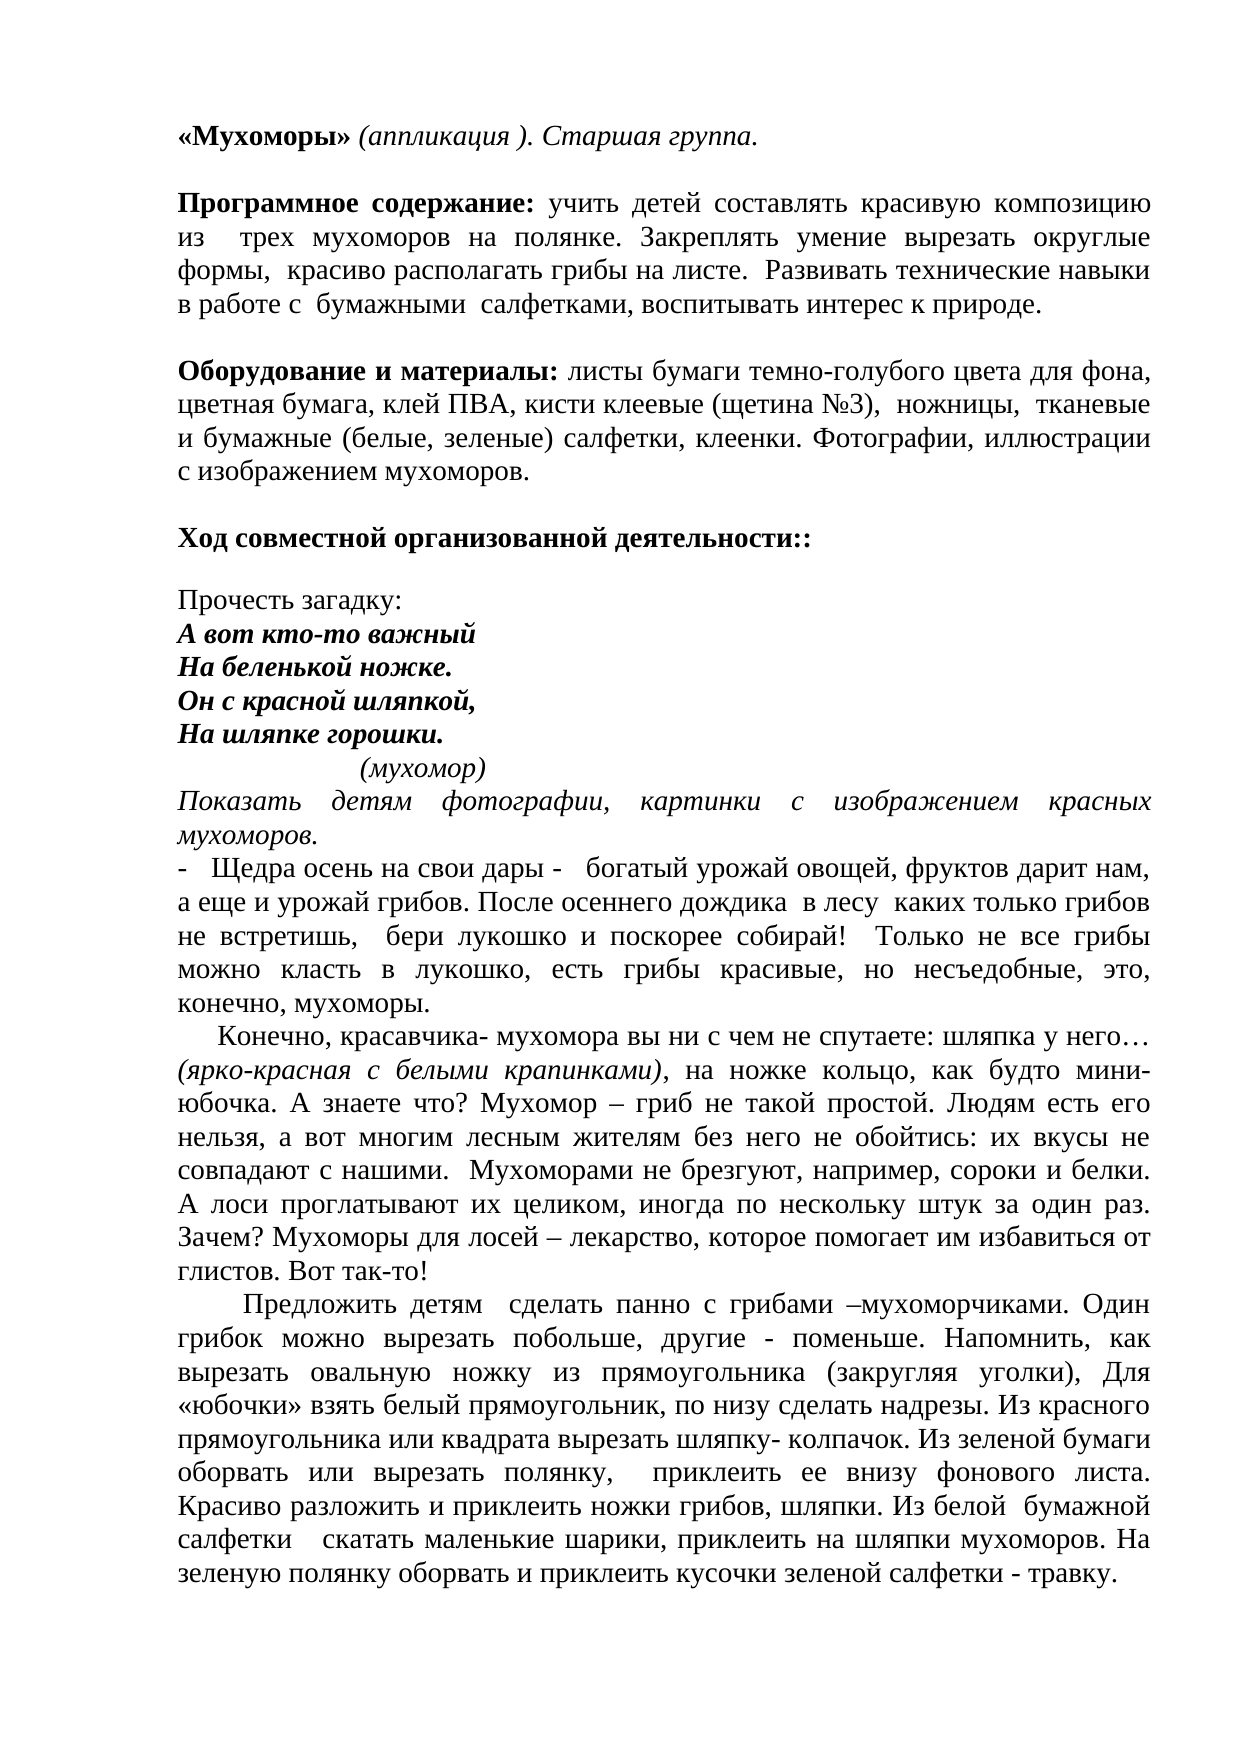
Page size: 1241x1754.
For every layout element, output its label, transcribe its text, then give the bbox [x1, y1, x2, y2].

text Он с красной шляпкой, [177, 683, 1152, 716]
text Предложить детям сделать панно с грибами –мухоморчиками. Один грибок можно вырезать побольше, другие - поменьше. Напомнить, как вырезать овальную ножку из прямоугольника (закругляя уголки), Для «юбочки» взять белый прямоугольник, по низу сделать надрезы. Из красного прямоугольника или квадрата вырезать шляпку- колпачок. Из зеленой бумаги оборвать или вырезать полянку, приклеить ее внизу фонового листа. Красиво разложить и приклеить ножки грибов, шляпки. Из белой бумажной салфетки скатать маленькие шарики, приклеить на шляпки мухоморов. На зеленую полянку оборвать и приклеить кусочки зеленой салфетки - травку. [177, 1287, 1152, 1588]
text «Мухоморы» (аппликация ). Старшая группа. [177, 118, 1152, 152]
text На беленькой ножке. [177, 649, 1152, 683]
text Оборудование и материалы: листы бумаги темно-голубого цвета для фона, цветная бумага, клей ПВА, кисти клеевые (щетина №3), ножницы, тканевые и бумажные (белые, зеленые) салфетки, клеенки. Фотографии, иллюстрации с изображением мухоморов. [177, 353, 1152, 487]
text Ход совместной организованной деятельности:: [177, 521, 1152, 554]
text Программное содержание: учить детей составлять красивую композицию из трех мухоморов на полянке. Закреплять умение вырезать округлые формы, красиво располагать грибы на листе. Развивать технические навыки в работе с бумажными салфетками, воспитывать интерес к природе. [177, 185, 1152, 319]
text - Щедра осень на свои дары - богатый урожай овощей, фруктов дарит нам, а еще и урожай грибов. После осеннего дождика в лесу каких только грибов не встретишь, бери лукошко и поскорее собирай! Только не все грибы можно класть в лукошко, есть грибы красивые, но несъедобные, это, конечно, мухоморы. [177, 851, 1152, 1018]
text Прочесть загадку: [177, 582, 1152, 616]
text (мухомор) [177, 750, 1152, 783]
text Показать детям фотографии, картинки с изображением красных мухоморов. [177, 783, 1152, 851]
text Конечно, красавчика- мухомора вы ни с чем не спутаете: шляпка у него… (ярко-красная с белыми крапинками), на ножке кольцо, как будто мини-юбочка. А знаете что? Мухомор – гриб не такой простой. Людям есть его нельзя, а вот многим лесным жителям без него не обойтись: их вкусы не совпадают с нашими. Мухоморами не брезгуют, например, сороки и белки. А лоси проглатывают их целиком, иногда по нескольку штук за один раз. Зачем? Мухоморы для лосей – лекарство, которое помогает им избавиться от глистов. Вот так-то! [177, 1018, 1152, 1287]
text На шляпке горошки. [177, 716, 1152, 750]
text А вот кто-то важный [177, 616, 1152, 649]
